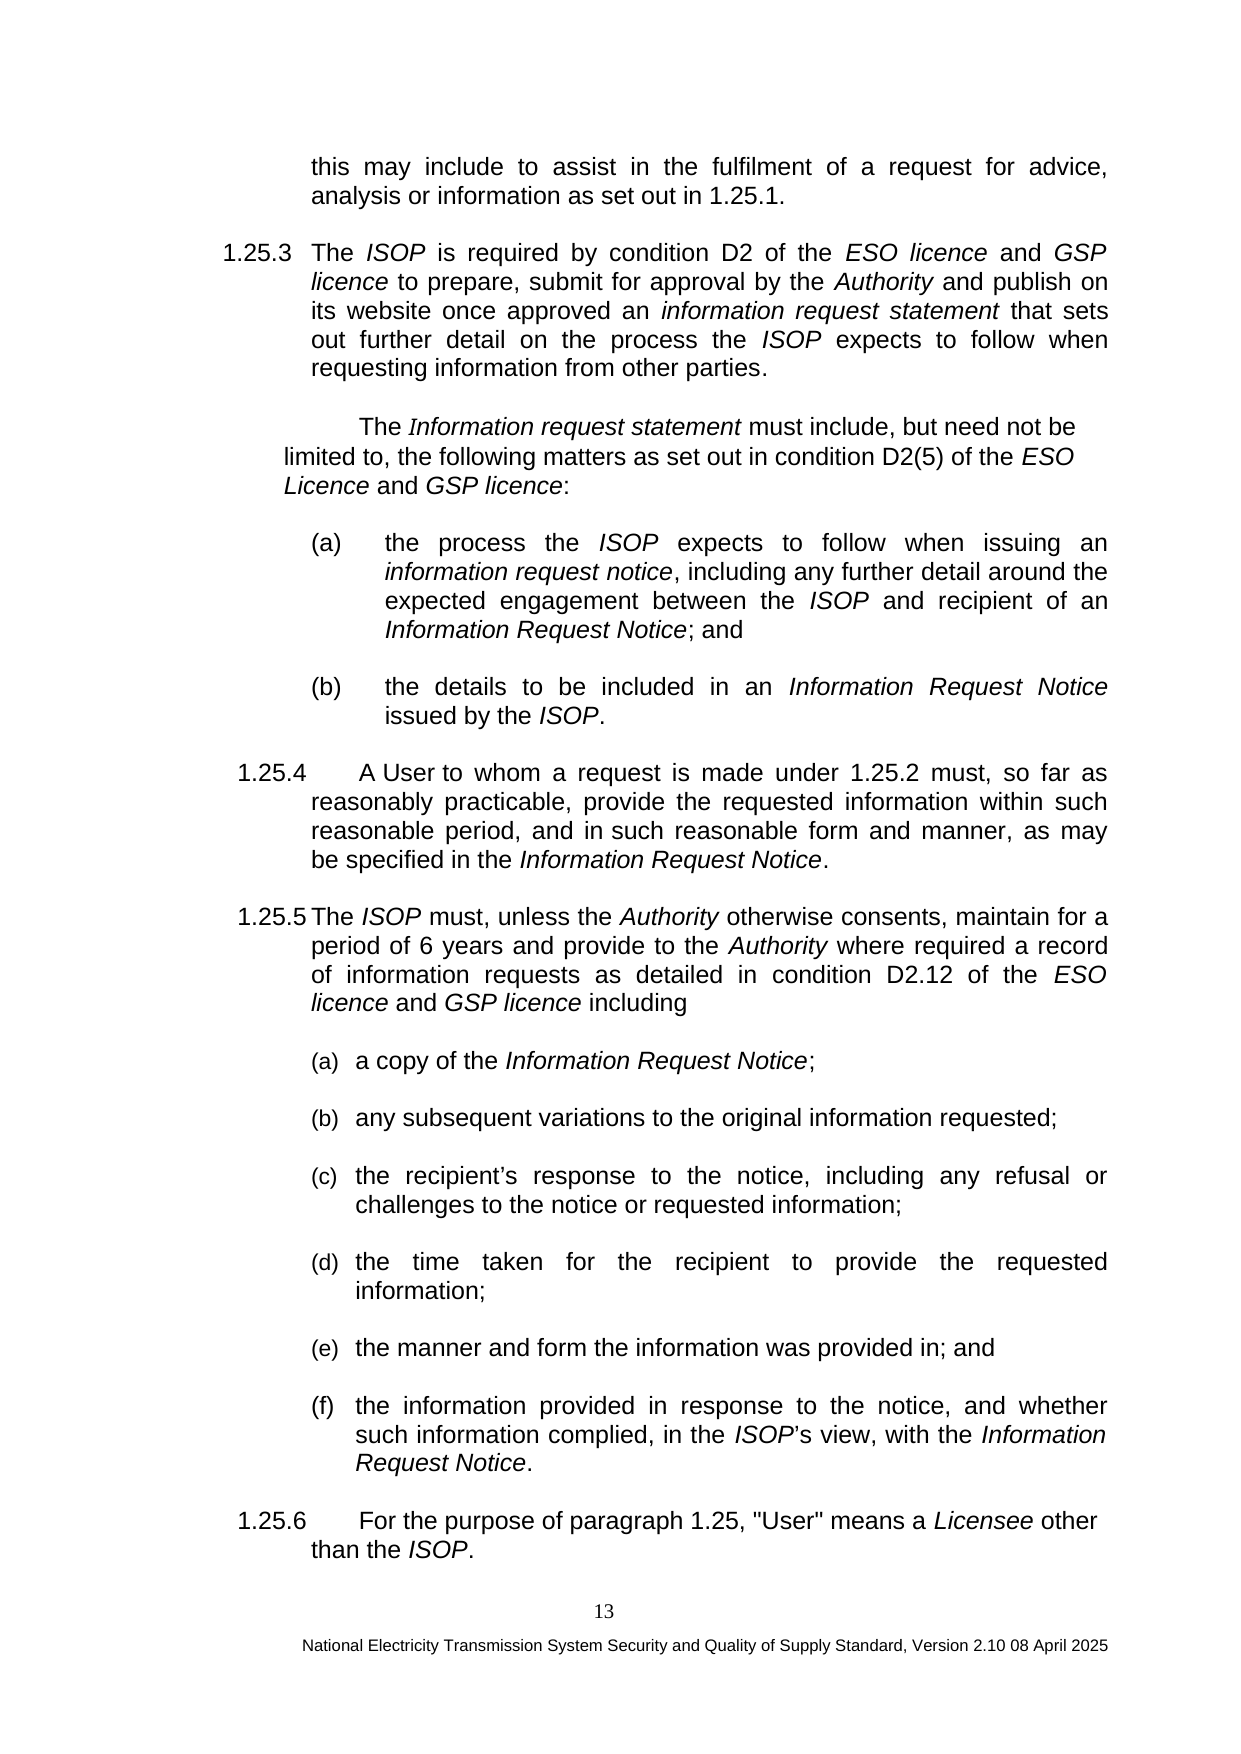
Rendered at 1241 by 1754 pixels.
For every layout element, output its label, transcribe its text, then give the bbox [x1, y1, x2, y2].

list any subsequent variations to the original information requested; [311, 1103, 1109, 1132]
list the manner and form the information was provided in; and [311, 1333, 1109, 1362]
list a copy of the Information Request Notice; [311, 1046, 1109, 1074]
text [222, 152, 1109, 209]
list the recipient’s response to the notice, including any refusal or challenges to the notice or requested information; [311, 1161, 1109, 1218]
list the time taken for the recipient to provide the requested information; [311, 1247, 1109, 1304]
text 1.25.5 The ISOP must, unless the Authority otherwise consents, maintain for a period of 6 years and provide to the Authority where required a record of information requests as detailed in condition D2.12 of the ESO licence and GSP licence including [237, 902, 1109, 1017]
text 1.25.3 The ISOP is required by condition D2 of the ESO licence and GSP licence to prepare, submit for approval by the Authority and publish on its website once approved an information request statement that sets out further detail on the process the ISOP expects to follow when requesting information from other parties. [222, 238, 1109, 382]
text (a) the process the ISOP expects to follow when issuing an information request notice, including any further detail around the expected engagement between the ISOP and recipient of an Information Request Notice; and [311, 528, 1109, 643]
list the information provided in response to the notice, and whether such information complied, in the ISOP’s view, with the Information Request Notice. [311, 1391, 1109, 1477]
text The Information request statement must include, but need not be limited to, the following matters as set out in condition D2(5) of the ESO Licence and GSP licence: [283, 411, 1109, 499]
text 1.25.4 A User to whom a request is made under 1.25.2 must, so far as reasonably practicable, provide the requested information within such reasonable period, and in such reasonable form and manner, as may be specified in the Information Request Notice. [237, 758, 1109, 873]
text (b) the details to be included in an Information Request Notice issued by the ISOP. [311, 672, 1109, 729]
text 1.25.6 For the purpose of paragraph 1.25, "User" means a Licensee other than the ISOP. [237, 1506, 1109, 1563]
